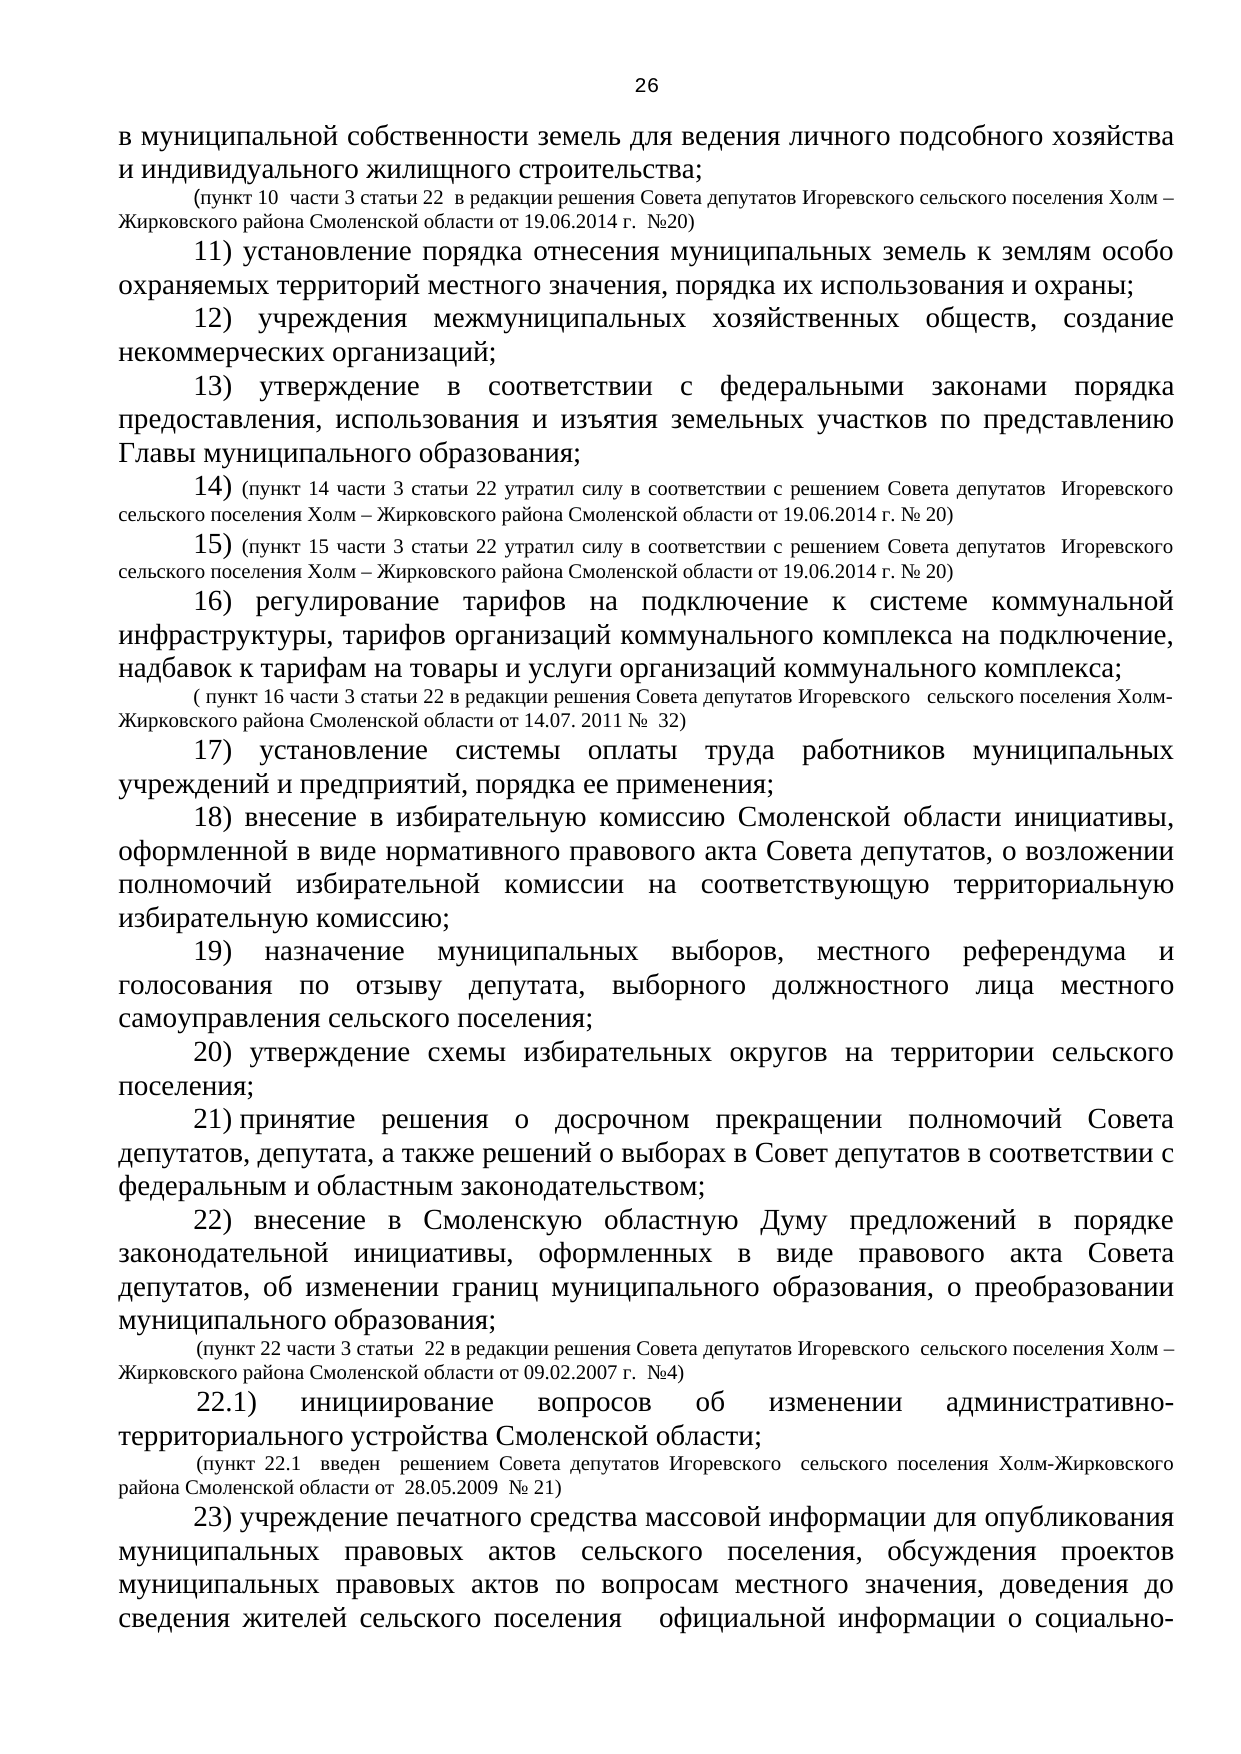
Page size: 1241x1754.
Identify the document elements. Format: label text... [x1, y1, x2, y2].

text 17) установление системы оплаты труда работников муниципальных учреждений и предприятий, порядка ее применения; [118, 732, 1175, 799]
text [118, 118, 1175, 185]
text 13) утверждение в соответствии с федеральными законами порядка предоставления, использования и изъятия земельных участков по представлению Главы муниципального образования; [118, 368, 1175, 468]
text 22) внесение в Смоленскую областную Думу предложений в порядке законодательной инициативы, оформленных в виде правового акта Совета депутатов, об изменении границ муниципального образования, о преобразовании муниципального образования; [118, 1202, 1175, 1336]
text (пункт 10 части 3 статьи 22 в редакции решения Совета депутатов Игоревского сельского поселения Холм – Жирковского района Смоленской области от 19.06.2014 г. №20) [118, 185, 1175, 233]
text 15) (пункт 15 части 3 статьи 22 утратил силу в соответствии с решением Совета депутатов Игоревского сельского поселения Холм – Жирковского района Смоленской области от 19.06.2014 г. № 20) [118, 526, 1175, 583]
text 12) учреждения межмуниципальных хозяйственных обществ, создание некоммерческих организаций; [118, 301, 1175, 368]
text 21) принятие решения о досрочном прекращении полномочий Совета депутатов, депутата, а также решений о выборах в Совет депутатов в соответствии с федеральным и областным законодательством; [118, 1101, 1175, 1202]
text ( пункт 16 части 3 статьи 22 в редакции решения Совета депутатов Игоревского сельского поселения Холм-Жирковского района Смоленской области от 14.07. 2011 № 32) [118, 684, 1175, 732]
text 19) назначение муниципальных выборов, местного референдума и голосования по отзыву депутата, выборного должностного лица местного самоуправления сельского поселения; [118, 933, 1175, 1034]
text 20) утверждение схемы избирательных округов на территории сельского поселения; [118, 1034, 1175, 1101]
text 14) (пункт 14 части 3 статьи 22 утратил силу в соответствии с решением Совета депутатов Игоревского сельского поселения Холм – Жирковского района Смоленской области от 19.06.2014 г. № 20) [118, 468, 1175, 526]
text 11) установление порядка отнесения муниципальных земель к землям особо охраняемых территорий местного значения, порядка их использования и охраны; [118, 233, 1175, 301]
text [118, 1499, 1175, 1633]
text (пункт 22 части 3 статьи 22 в редакции решения Совета депутатов Игоревского сельского поселения Холм – Жирковского района Смоленской области от 09.02.2007 г. №4) [118, 1336, 1175, 1384]
text (пункт 22.1 введен решением Совета депутатов Игоревского сельского поселения Холм-Жирковского района Смоленской области от 28.05.2009 № 21) [118, 1451, 1175, 1499]
text 16) регулирование тарифов на подключение к системе коммунальной инфраструктуры, тарифов организаций коммунального комплекса на подключение, надбавок к тарифам на товары и услуги организаций коммунального комплекса; [118, 583, 1175, 684]
text 22.1) инициирование вопросов об изменении административно-территориального устройства Смоленской области; [118, 1384, 1175, 1451]
text 18) внесение в избирательную комиссию Смоленской области инициативы, оформленной в виде нормативного правового акта Совета депутатов, о возложении полномочий избирательной комиссии на соответствующую территориальную избирательную комиссию; [118, 799, 1175, 933]
